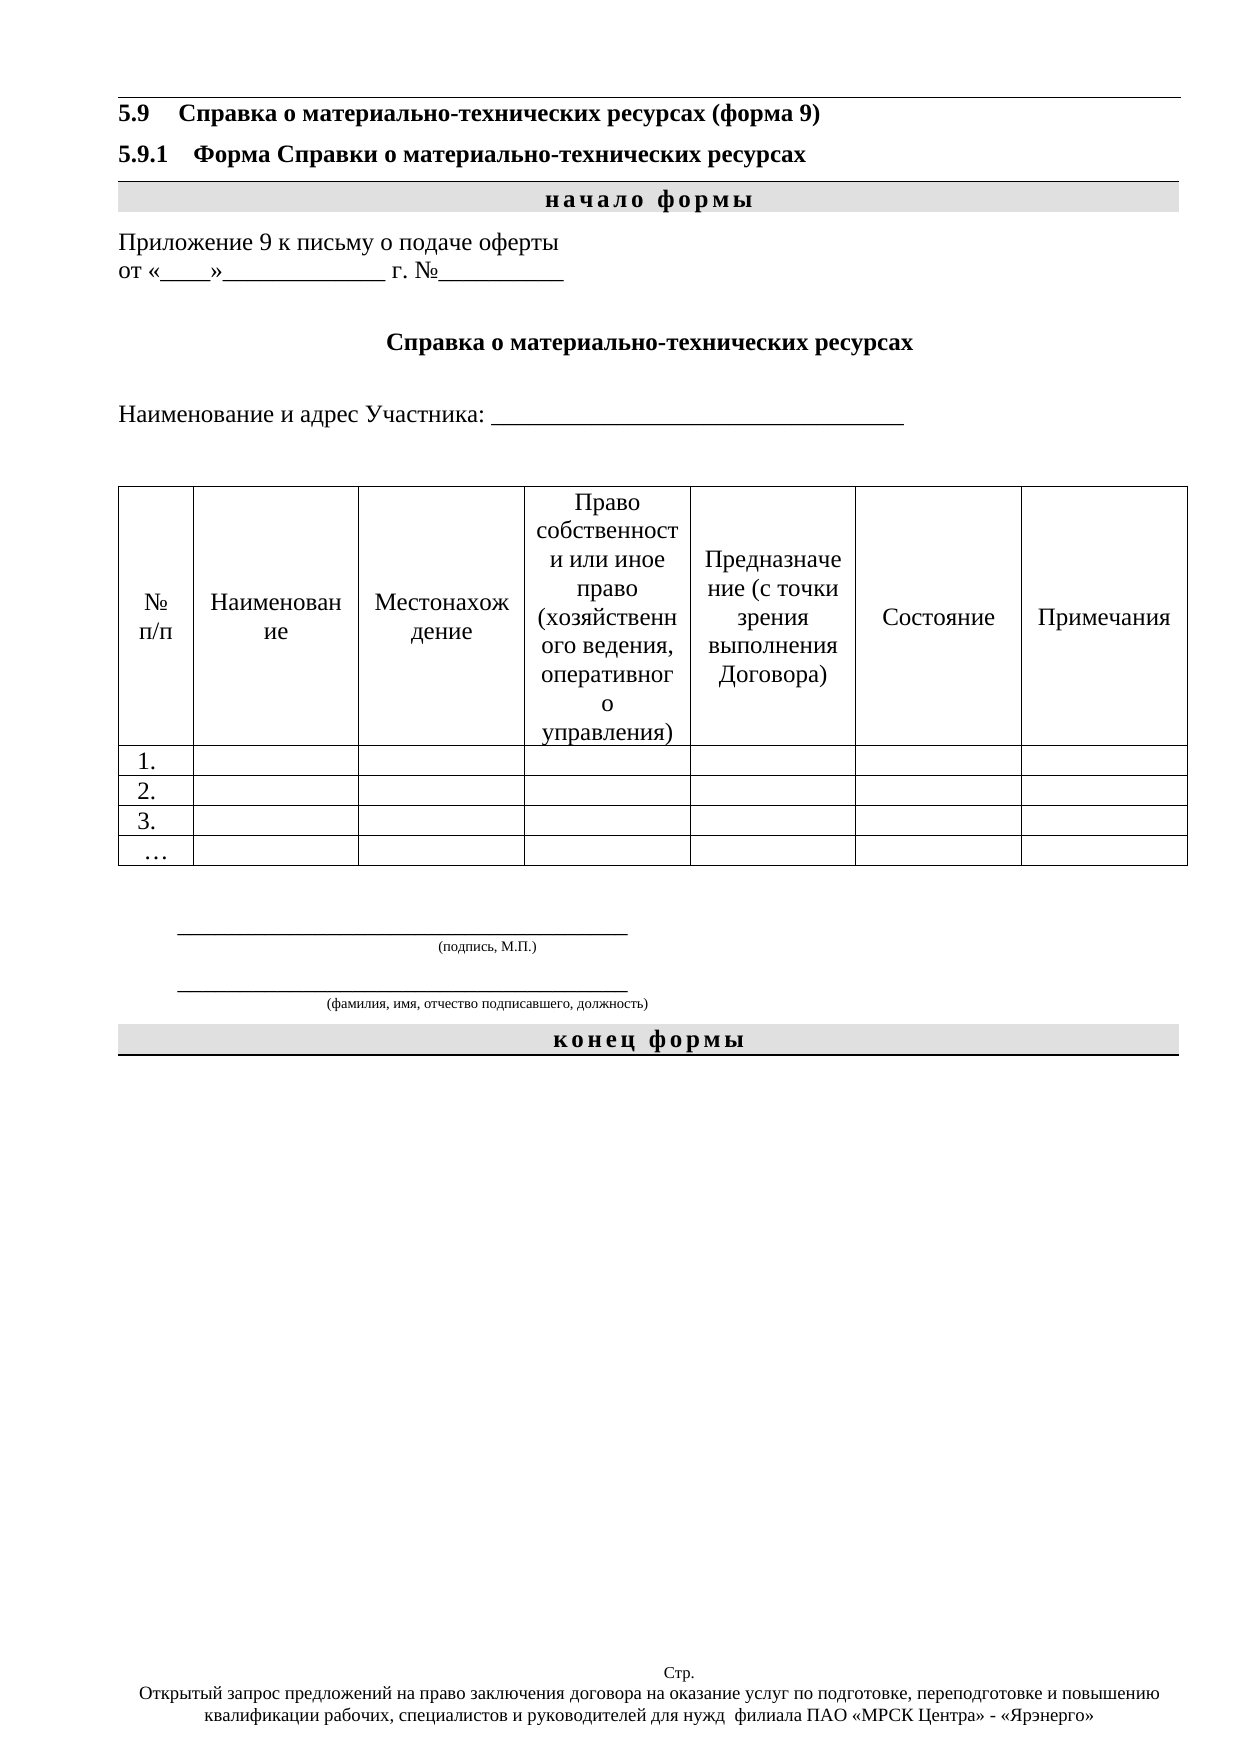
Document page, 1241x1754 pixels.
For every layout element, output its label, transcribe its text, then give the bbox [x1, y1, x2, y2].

table_cell [359, 806, 524, 835]
table_cell [691, 746, 855, 775]
table_cell [856, 806, 1021, 835]
table_header Примечания [1022, 487, 1187, 745]
table_cell [691, 776, 855, 805]
table_cell [856, 836, 1021, 864]
table_cell [1022, 746, 1187, 775]
table_cell [359, 836, 524, 864]
text конец формы [118, 1024, 1179, 1054]
subtitle Справка о материально-технических ресурсах (форма 9) [118, 98, 1181, 127]
table_header Местонахождение [359, 487, 524, 745]
table_cell [119, 776, 193, 805]
table_cell [691, 806, 855, 835]
table_cell [194, 836, 358, 864]
text начало формы [118, 182, 1179, 212]
table_cell [1022, 806, 1187, 835]
table_header Право собственности или иное право (хозяйственного ведения, оперативного управления) [525, 487, 690, 745]
text (подпись, М.П.) [118, 937, 797, 966]
table_header Предназначение (с точки зрения выполнения Договора) [691, 487, 855, 745]
table_cell [525, 836, 690, 864]
table_cell [359, 776, 524, 805]
table_cell [194, 746, 358, 775]
table_cell [1022, 776, 1187, 805]
table_cell [359, 746, 524, 775]
table_cell [1022, 836, 1187, 864]
text Приложение 9 к письму о подаче оферты от «____»_____________ г. №__________ [118, 227, 1181, 284]
table_cell … [119, 836, 193, 864]
table_header Состояние [856, 487, 1021, 745]
subtitle Форма Справки о материально-технических ресурсах [118, 139, 1181, 168]
table_cell [119, 806, 193, 835]
table_cell [525, 806, 690, 835]
table_cell [691, 836, 855, 864]
table_cell [525, 746, 690, 775]
text Справка о материально-технических ресурсах [118, 327, 1181, 356]
table_cell [194, 776, 358, 805]
text ____________________________________ [118, 966, 1181, 995]
table_cell [525, 776, 690, 805]
table_cell [119, 746, 193, 775]
text (фамилия, имя, отчество подписавшего, должность) [118, 995, 797, 1024]
table_header Наименование [194, 487, 358, 745]
text ____________________________________ [118, 909, 1181, 937]
table_cell [856, 746, 1021, 775]
table_cell [194, 806, 358, 835]
text Наименование и адрес Участника: _________________________________ [118, 399, 1181, 428]
table_header № п/п [119, 487, 193, 745]
table_cell [856, 776, 1021, 805]
